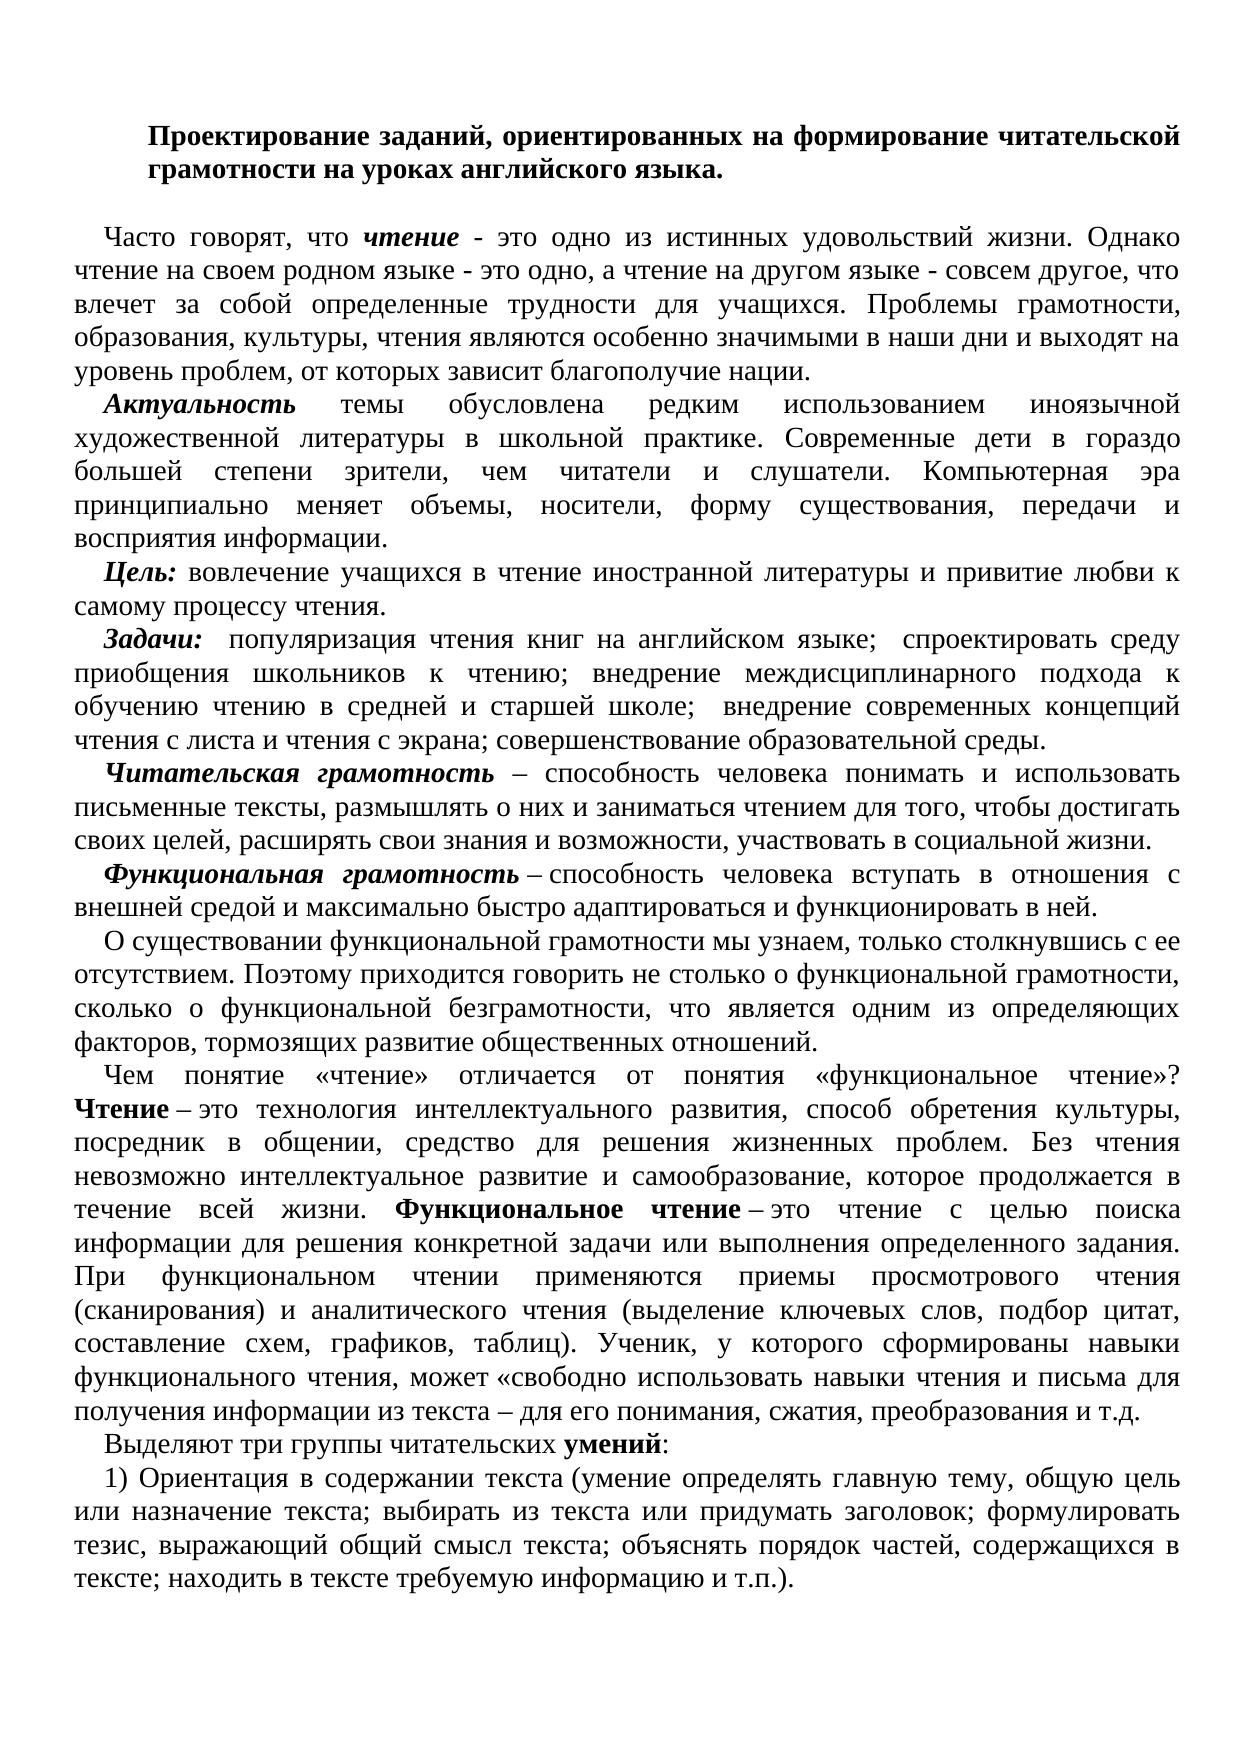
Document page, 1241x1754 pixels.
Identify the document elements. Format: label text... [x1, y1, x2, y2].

text Задачи: популяризация чтения книг на английском языке; спроектировать среду приобщения школьников к чтению; внедрение междисциплинарного подхода к обучению чтению в средней и старшей школе; внедрение современных концепций чтения с листа и чтения с экрана; совершенствование образовательной среды. [74, 621, 1181, 755]
text 1) Ориентация в содержании текста (умение определять главную тему, общую цель или назначение текста; выбирать из текста или придумать заголовок; формулировать тезис, выражающий общий смысл текста; объяснять порядок частей, содержащихся в тексте; находить в тексте требуемую информацию и т.п.). [74, 1460, 1181, 1594]
text О существовании функциональной грамотности мы узнаем, только столкнувшись с ее отсутствием. Поэтому приходится говорить не столько о функциональной грамотности, сколько о функциональной безграмотности, что является одним из определяющих факторов, тормозящих развитие общественных отношений. [74, 923, 1181, 1057]
text Читательская грамотность – способность человека понимать и использовать письменные тексты, размышлять о них и заниматься чтением для того, чтобы достигать своих целей, расширять свои знания и возможности, участвовать в социальной жизни. [74, 755, 1181, 856]
text Цель: вовлечение учащихся в чтение иностранной литературы и привитие любви к самому процессу чтения. [74, 554, 1181, 621]
text Функциональная грамотность – способность человека вступать в отношения с внешней средой и максимально быстро адаптироваться и функционировать в ней. [74, 856, 1181, 923]
text Чем понятие «чтение» отличается от понятия «функциональное чтение»? Чтение – это технология интеллектуального развития, способ обретения культуры, посредник в общении, средство для решения жизненных проблем. Без чтения невозможно интеллектуальное развитие и самообразование, которое продолжается в течение всей жизни. Функциональное чтение – это чтение с целью поиска информации для решения конкретной задачи или выполнения определенного задания. При функциональном чтении применяются приемы просмотрового чтения (сканирования) и аналитического чтения (выделение ключевых слов, подбор цитат, составление схем, графиков, таблиц). Ученик, у которого сформированы навыки функционального чтения, может «свободно использовать навыки чтения и письма для получения информации из текста – для его понимания, сжатия, преобразования и т.д. [74, 1057, 1181, 1426]
text Часто говорят, что чтение - это одно из истинных удовольствий жизни. Однако чтение на своем родном языке - это одно, а чтение на другом языке - совсем другое, что влечет за собой определенные трудности для учащихся. Проблемы грамотности, образования, культуры, чтения являются особенно значимыми в наши дни и выходят на уровень проблем, от которых зависит благополучие нации. [74, 219, 1181, 386]
text Выделяют три группы читательских умений: [74, 1426, 1181, 1460]
text Актуальность темы обусловлена редким использованием иноязычной художественной литературы в школьной практике. Современные дети в гораздо большей степени зрители, чем читатели и слушатели. Компьютерная эра принципиально меняет объемы, носители, форму существования, передачи и восприятия информации. [74, 386, 1181, 554]
text Проектирование заданий, ориентированных на формирование читательской грамотности на уроках английского языка. [148, 118, 1181, 185]
